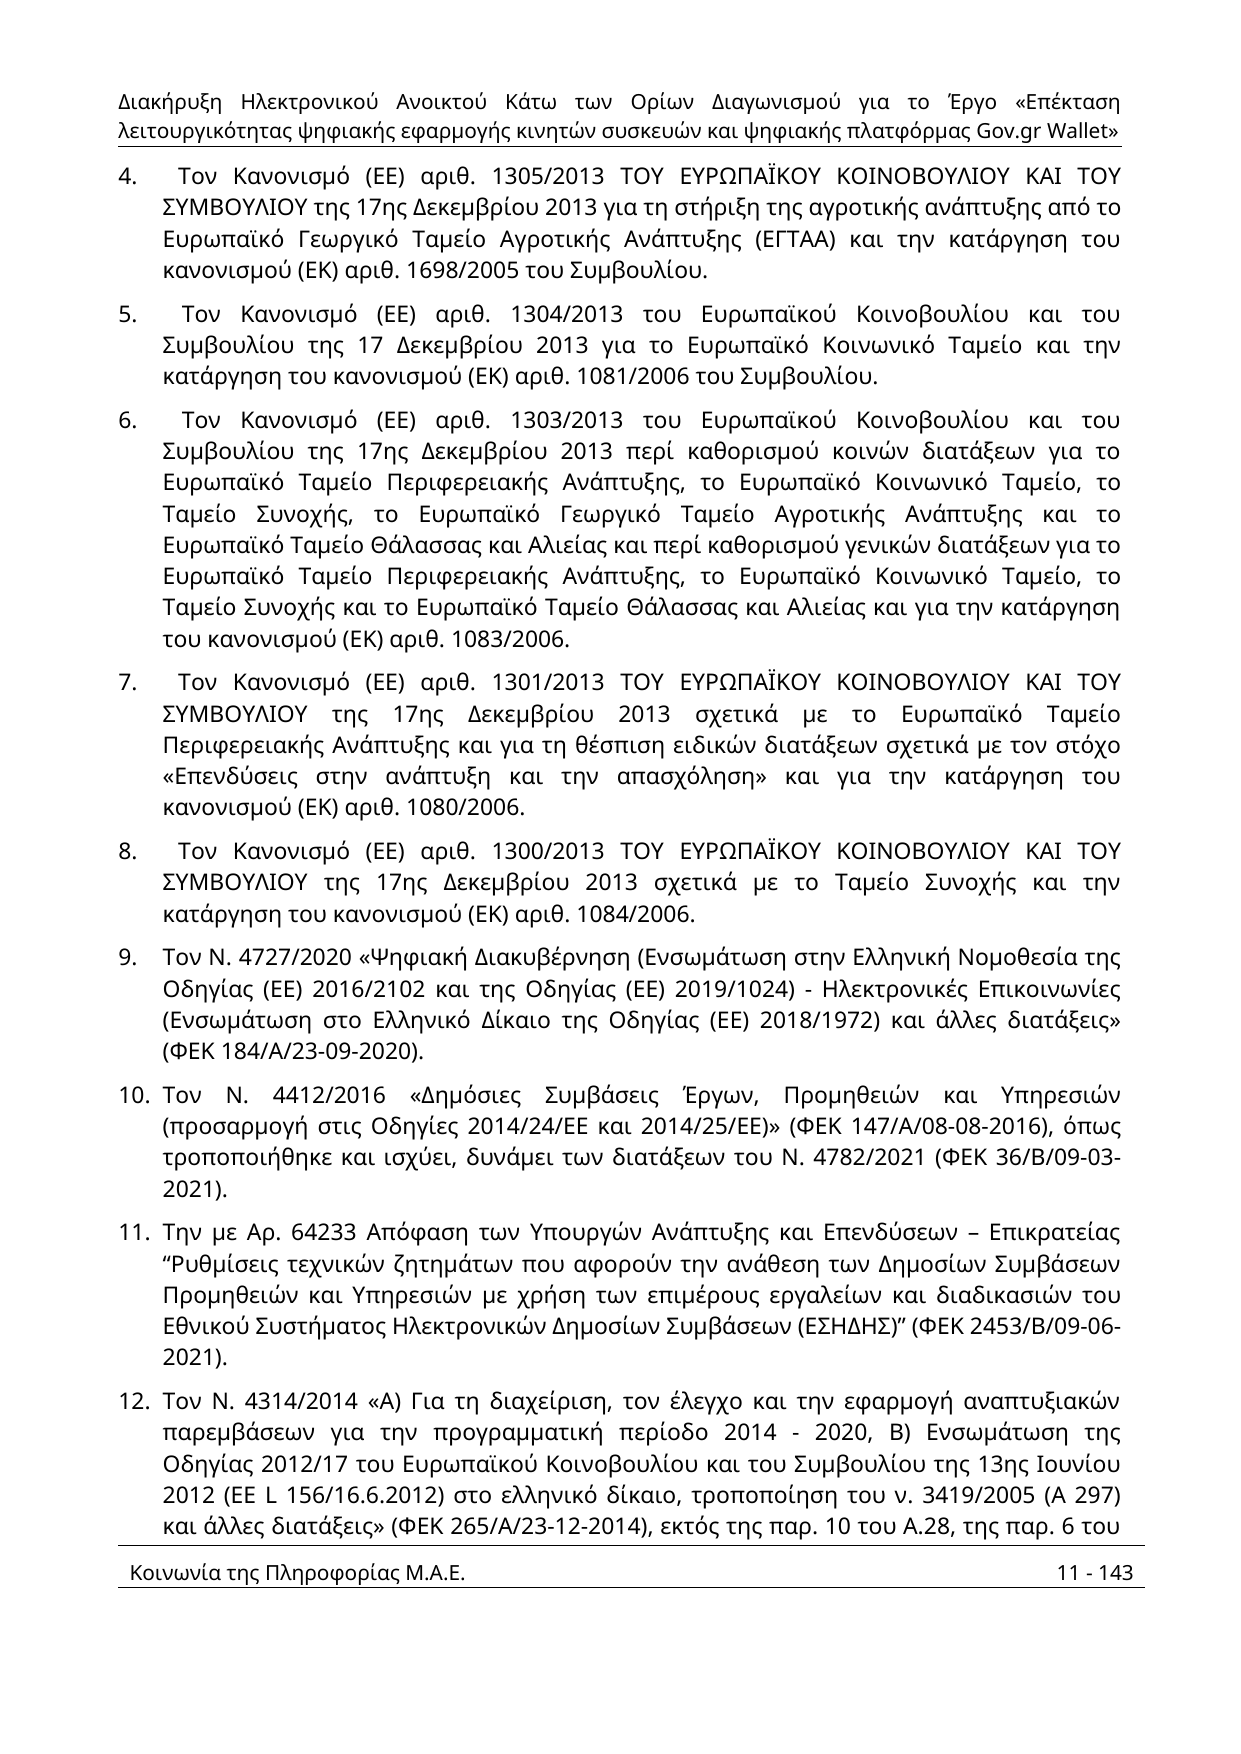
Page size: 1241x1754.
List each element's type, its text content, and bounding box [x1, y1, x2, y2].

list Τον Κανονισμό (ΕΕ) αριθ. 1300/2013 ΤΟΥ ΕΥΡΩΠΑΪΚΟΥ ΚΟΙΝΟΒΟΥΛΙΟΥ ΚΑΙ ΤΟΥ ΣΥΜΒΟΥΛΙΟΥ της 17ης Δεκεμβρίου 2013 σχετικά με το Ταμείο Συνοχής και την κατάργηση του κανονισμού (ΕΚ) αριθ. 1084/2006. [118, 835, 1122, 929]
list Τον Κανονισμό (ΕΕ) αριθ. 1305/2013 ΤΟΥ ΕΥΡΩΠΑΪΚΟΥ ΚΟΙΝΟΒΟΥΛΙΟΥ ΚΑΙ ΤΟΥ ΣΥΜΒΟΥΛΙΟΥ της 17ης Δεκεμβρίου 2013 για τη στήριξη της αγροτικής ανάπτυξης από το Ευρωπαϊκό Γεωργικό Ταμείο Αγροτικής Ανάπτυξης (ΕΓΤΑΑ) και την κατάργηση του κανονισμού (ΕΚ) αριθ. 1698/2005 του Συμβουλίου. [118, 160, 1122, 285]
list Τον Κανονισμό (ΕΕ) αριθ. 1304/2013 του Ευρωπαϊκού Κοινοβουλίου και του Συμβουλίου της 17 Δεκεμβρίου 2013 για το Ευρωπαϊκό Κοινωνικό Ταμείο και την κατάργηση του κανονισμού (ΕΚ) αριθ. 1081/2006 του Συμβουλίου. [118, 297, 1122, 391]
list Την με Αρ. 64233 Απόφαση των Υπουργών Ανάπτυξης και Επενδύσεων – Επικρατείας “Ρυθμίσεις τεχνικών ζητημάτων που αφορούν την ανάθεση των Δημοσίων Συμβάσεων Προμηθειών και Υπηρεσιών με χρήση των επιμέρους εργαλείων και διαδικασιών του Εθνικού Συστήματος Ηλεκτρονικών Δημοσίων Συμβάσεων (ΕΣΗΔΗΣ)” (ΦΕΚ 2453/Β/09-06-2021). [118, 1216, 1122, 1372]
list Τον Κανονισμό (ΕΕ) αριθ. 1303/2013 του Ευρωπαϊκού Κοινοβουλίου και του Συμβουλίου της 17ης Δεκεμβρίου 2013 περί καθορισμού κοινών διατάξεων για το Ευρωπαϊκό Ταμείο Περιφερειακής Ανάπτυξης, το Ευρωπαϊκό Κοινωνικό Ταμείο, το Ταμείο Συνοχής, το Ευρωπαϊκό Γεωργικό Ταμείο Αγροτικής Ανάπτυξης και το Ευρωπαϊκό Ταμείο Θάλασσας και Αλιείας και περί καθορισμού γενικών διατάξεων για το Ευρωπαϊκό Ταμείο Περιφερειακής Ανάπτυξης, το Ευρωπαϊκό Κοινωνικό Ταμείο, το Ταμείο Συνοχής και το Ευρωπαϊκό Ταμείο Θάλασσας και Αλιείας και για την κατάργηση του κανονισμού (ΕΚ) αριθ. 1083/2006. [118, 404, 1122, 654]
list Τον Ν. 4727/2020 «Ψηφιακή Διακυβέρνηση (Ενσωμάτωση στην Ελληνική Νομοθεσία της Οδηγίας (ΕΕ) 2016/2102 και της Οδηγίας (ΕΕ) 2019/1024) - Ηλεκτρονικές Επικοινωνίες (Ενσωμάτωση στο Ελληνικό Δίκαιο της Οδηγίας (ΕΕ) 2018/1972) και άλλες διατάξεις» (ΦΕΚ 184/Α/23-09-2020). [118, 941, 1122, 1066]
list Τον Ν. 4412/2016 «Δημόσιες Συμβάσεις Έργων, Προμηθειών και Υπηρεσιών (προσαρμογή στις Οδηγίες 2014/24/ΕΕ και 2014/25/ΕΕ)» (ΦΕΚ 147/Α/08-08-2016), όπως τροποποιήθηκε και ισχύει, δυνάμει των διατάξεων του Ν. 4782/2021 (ΦΕΚ 36/Β/09-03-2021). [118, 1079, 1122, 1204]
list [118, 1385, 1122, 1541]
list Τον Κανονισμό (ΕΕ) αριθ. 1301/2013 ΤΟΥ ΕΥΡΩΠΑΪΚΟΥ ΚΟΙΝΟΒΟΥΛΙΟΥ ΚΑΙ ΤΟΥ ΣΥΜΒΟΥΛΙΟΥ της 17ης Δεκεμβρίου 2013 σχετικά με το Ευρωπαϊκό Ταμείο Περιφερειακής Ανάπτυξης και για τη θέσπιση ειδικών διατάξεων σχετικά με τον στόχο «Επενδύσεις στην ανάπτυξη και την απασχόληση» και για την κατάργηση του κανονισμού (ΕΚ) αριθ. 1080/2006. [118, 666, 1122, 822]
